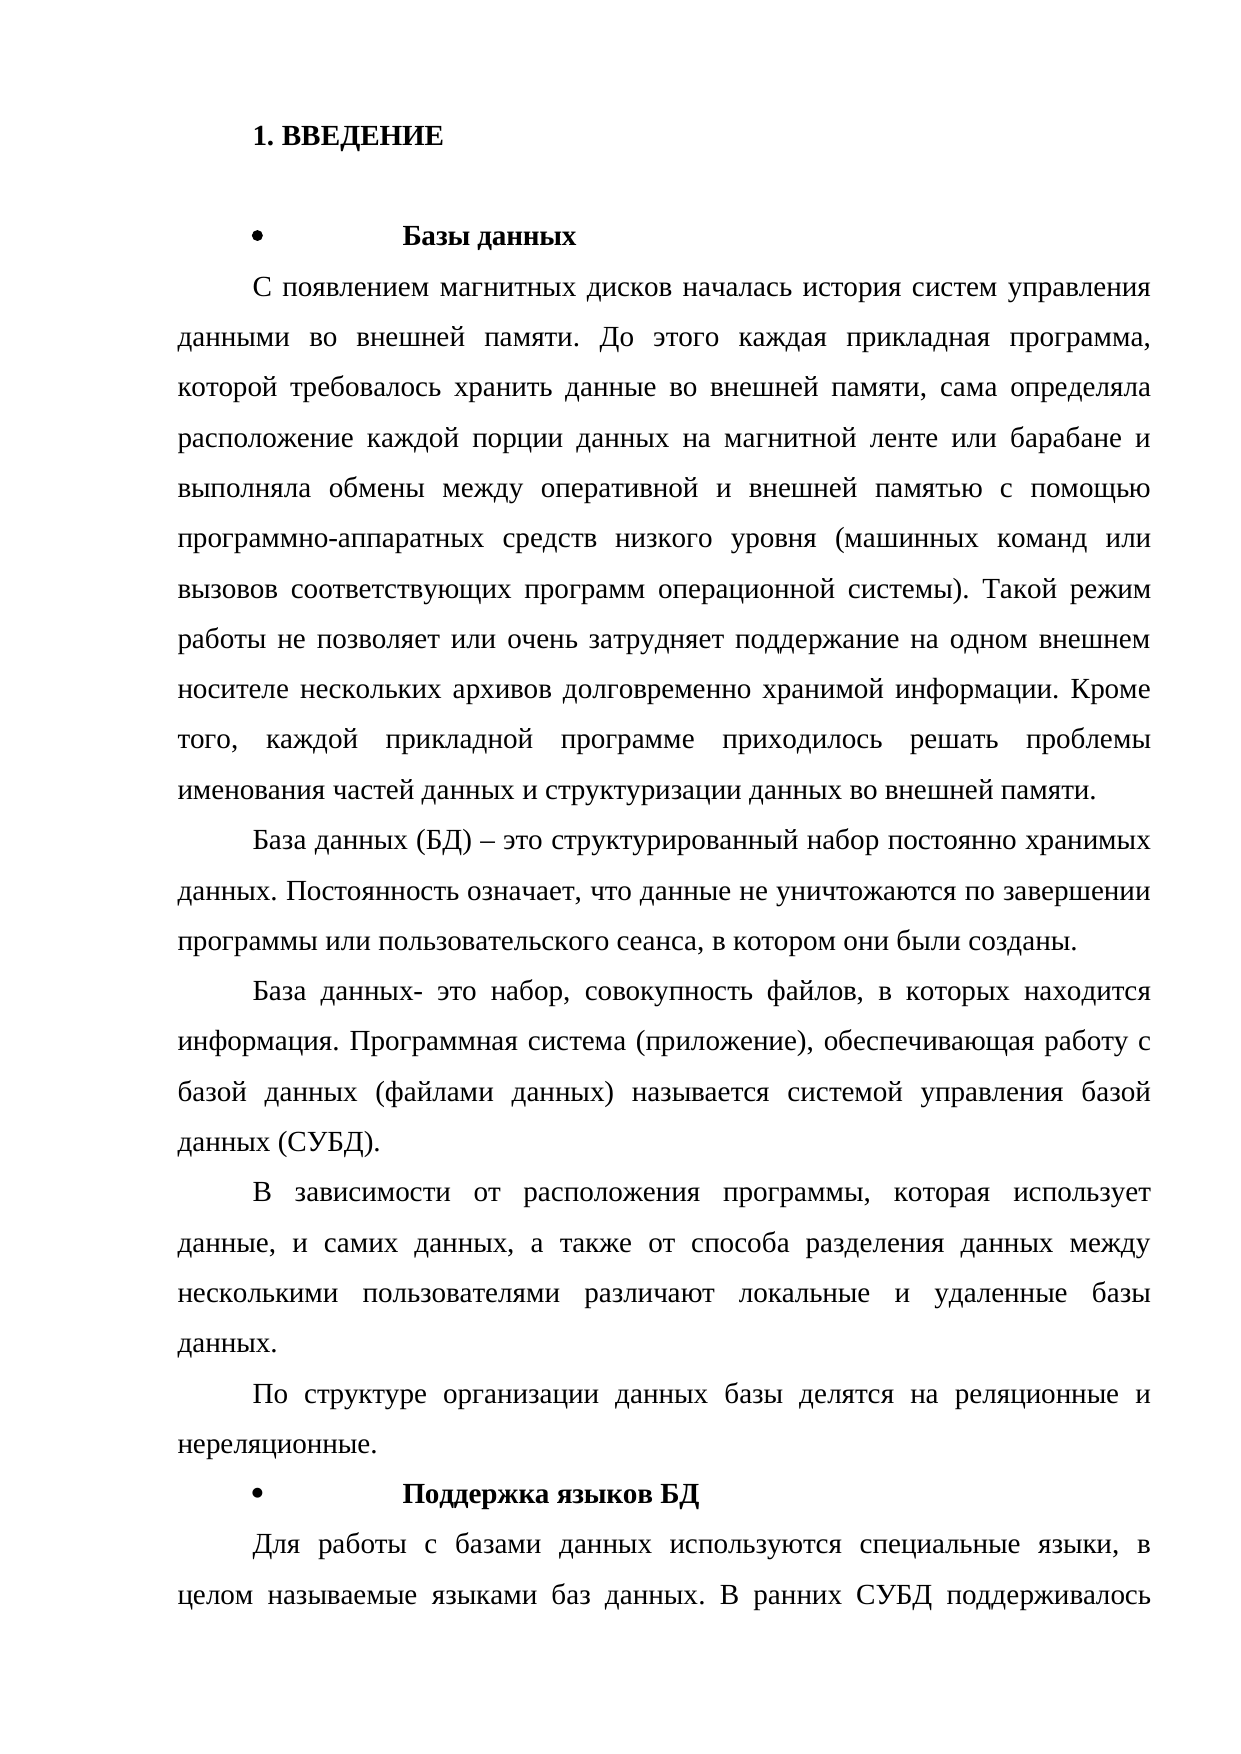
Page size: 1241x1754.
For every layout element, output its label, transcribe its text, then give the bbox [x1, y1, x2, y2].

text С появлением магнитных дисков началась история систем управления данными во внешней памяти. До этого каждая прикладная программа, которой требовалось хранить данные во внешней памяти, сама определяла расположение каждой порции данных на магнитной ленте или барабане и выполняла обмены между оперативной и внешней памятью с помощью программно-аппаратных средств низкого уровня (машинных команд или вызовов соответствующих программ операционной системы). Такой режим работы не позволяет или очень затрудняет поддержание на одном внешнем носителе нескольких архивов долговременно хранимой информации. Кроме того, каждой прикладной программе приходилось решать проблемы именования частей данных и структуризации данных во внешней памяти. [177, 269, 1152, 806]
text По структуре организации данных базы делятся на реляционные и нереляционные. [177, 1376, 1152, 1460]
subtitle Поддержка языков БД [177, 1477, 1152, 1510]
text База данных- это набор, совокупность файлов, в которых находится информация. Программная система (приложение), обеспечивающая работу с базой данных (файлами данных) называется системой управления базой данных (СУБД). [177, 973, 1152, 1158]
text 1. ВВЕДЕНИЕ [177, 118, 1152, 152]
text База данных (БД) – это структурированный набор постоянно хранимых данных. Постоянность означает, что данные не уничтожаются по завершении программы или пользовательского сеанса, в котором они были созданы. [177, 822, 1152, 957]
text В зависимости от расположения программы, которая использует данные, и самих данных, а также от способа разделения данных между несколькими пользователями различают локальные и удаленные базы данных. [177, 1175, 1152, 1359]
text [177, 1527, 1152, 1611]
list Базы данных [177, 219, 1152, 252]
